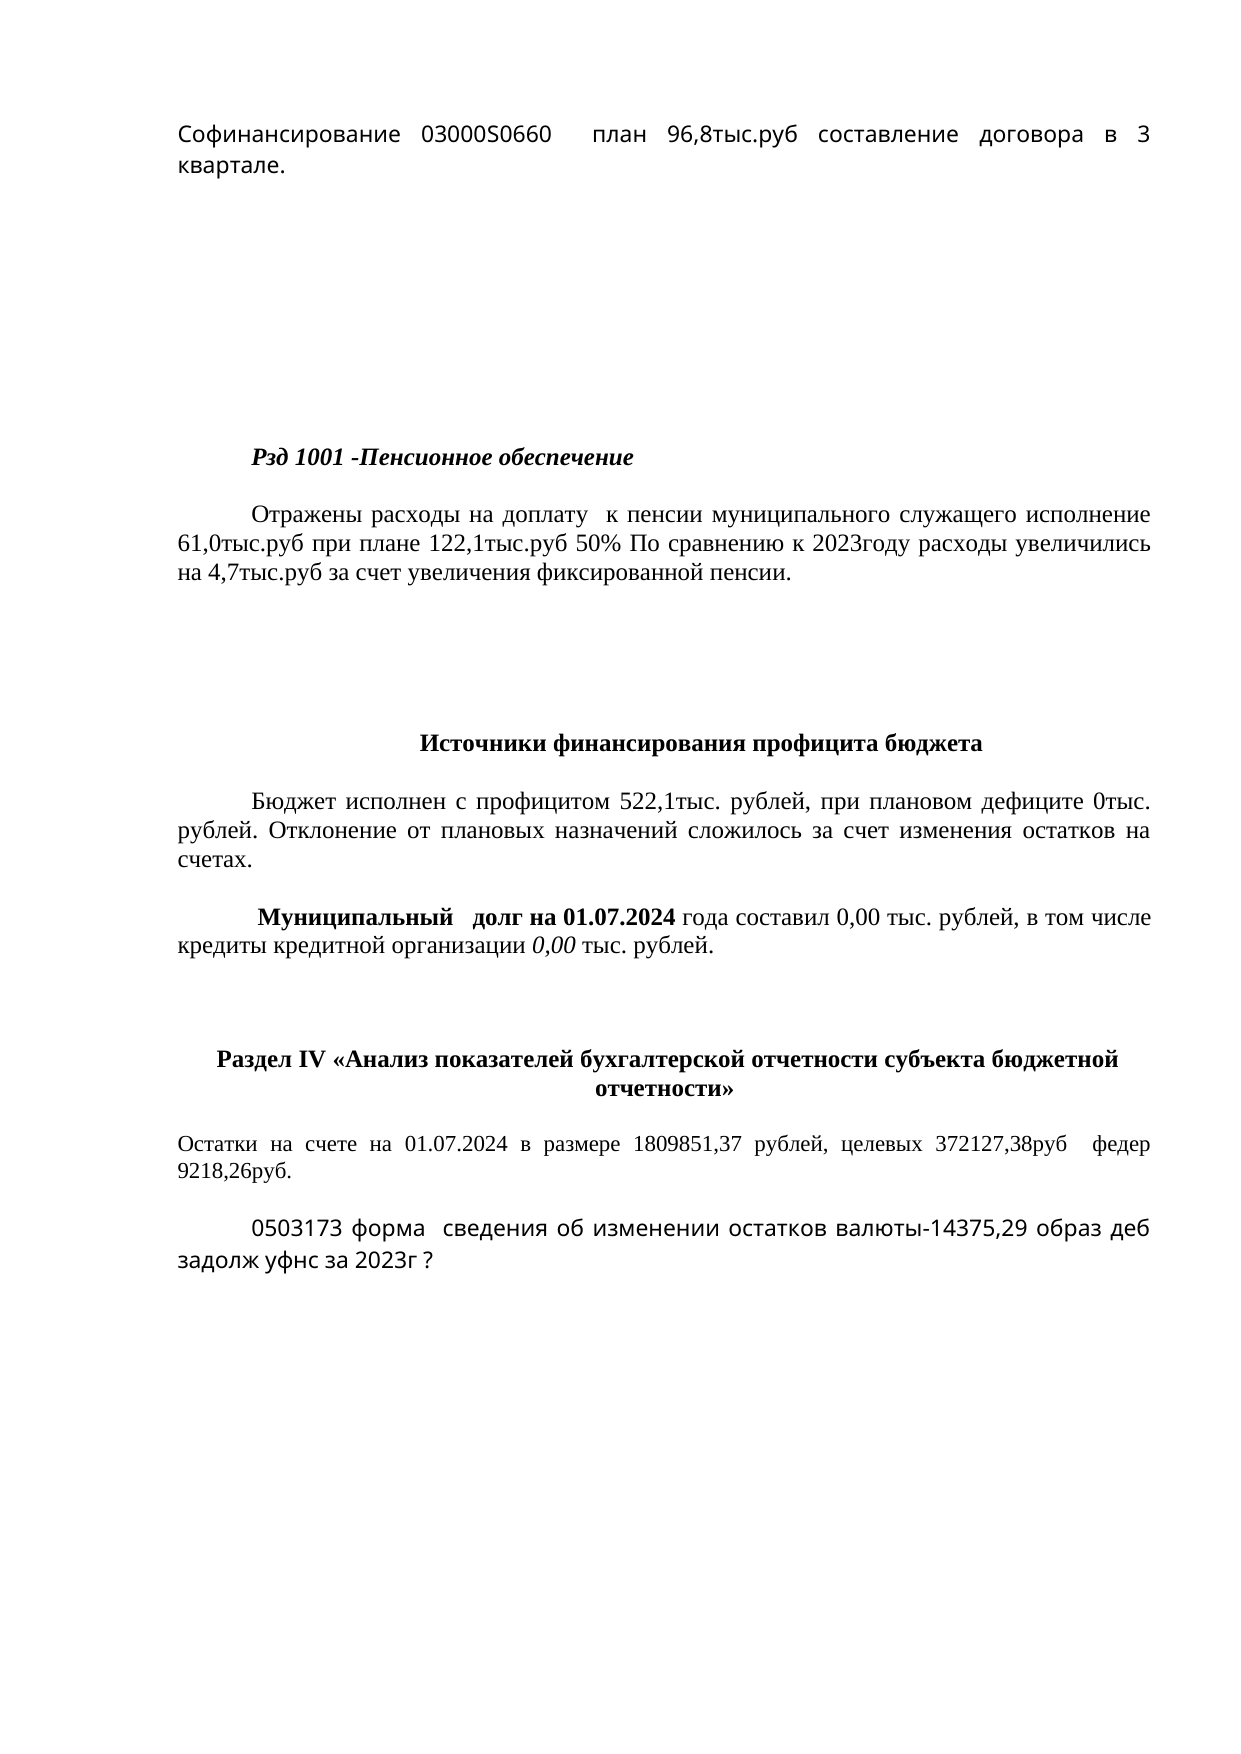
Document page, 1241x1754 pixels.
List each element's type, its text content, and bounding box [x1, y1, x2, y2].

text Отражены расходы на доплату к пенсии муниципального служащего исполнение 61,0тыс.руб при плане 122,1тыс.руб 50% По сравнению к 2023году расходы увеличились на 4,7тыс.руб за счет увеличения фиксированной пенсии. [177, 499, 1152, 586]
text Муниципальный долг на 01.07.2024 года составил 0,00 тыс. рублей, в том числе кредиты кредитной организации 0,00 тыс. рублей. [177, 902, 1152, 959]
text Источники финансирования профицита бюджета [177, 728, 1152, 757]
text Рзд 1001 -Пенсионное обеспечение [177, 442, 1152, 470]
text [177, 118, 1152, 181]
text 0503173 форма сведения об изменении остатков валюты-14375,29 образ деб задолж уфнс за 2023г ? [177, 1212, 1152, 1275]
text Раздел IV «Анализ показателей бухгалтерской отчетности субъекта бюджетной отчетности» [177, 1044, 1152, 1101]
text Бюджет исполнен с профицитом 522,1тыс. рублей, при плановом дефиците 0тыс. рублей. Отклонение от плановых назначений сложилось за счет изменения остатков на счетах. [177, 786, 1152, 872]
text Остатки на счете на 01.07.2024 в размере 1809851,37 рублей, целевых 372127,38руб федер 9218,26руб. [177, 1131, 1152, 1183]
